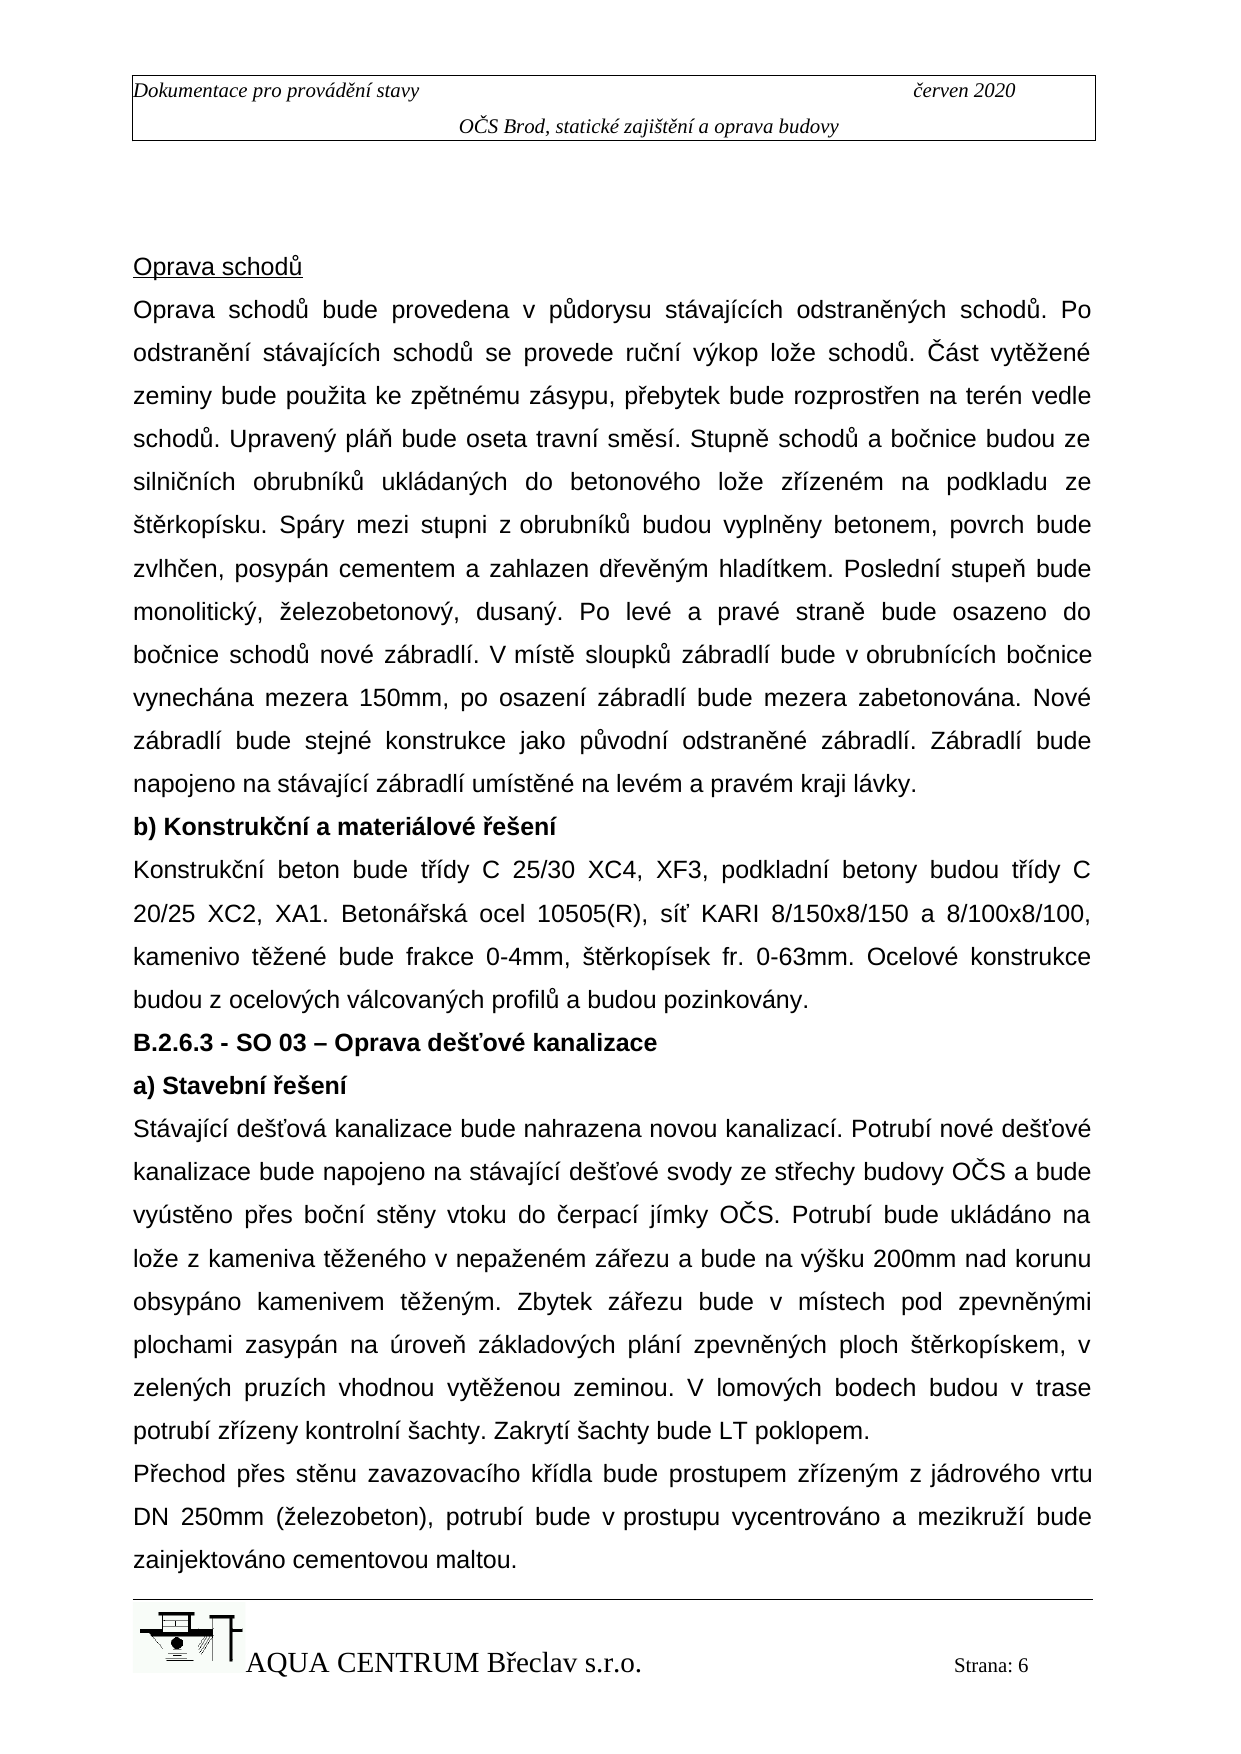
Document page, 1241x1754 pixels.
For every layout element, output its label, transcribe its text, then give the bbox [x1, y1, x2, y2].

text a) Stavební řešení [133, 1071, 1093, 1100]
picture [132, 1602, 246, 1673]
text Přechod přes stěnu zavazovacího křídla bude prostupem zřízeným z jádrového vrtu DN 250mm (železobeton), potrubí bude v prostupu vycentrováno a mezikruží bude zainjektováno cementovou maltou. [133, 1459, 1093, 1574]
text b) Konstrukční a materiálové řešení [133, 812, 1093, 841]
text Oprava schodů [133, 252, 1093, 280]
text B.2.6.3 - SO 03 – Oprava dešťové kanalizace [133, 1028, 1093, 1057]
text Oprava schodů bude provedena v půdorysu stávajících odstraněných schodů. Po odstranění stávajících schodů se provede ruční výkop lože schodů. Část vytěžené zeminy bude použita ke zpětnému zásypu, přebytek bude rozprostřen na terén vedle schodů. Upravený pláň bude oseta travní směsí. Stupně schodů a bočnice budou ze silničních obrubníků ukládaných do betonového lože zřízeném na podkladu ze štěrkopísku. Spáry mezi stupni z obrubníků budou vyplněny betonem, povrch bude zvlhčen, posypán cementem a zahlazen dřevěným hladítkem. Poslední stupeň bude monolitický, železobetonový, dusaný. Po levé a pravé straně bude osazeno do bočnice schodů nové zábradlí. V místě sloupků zábradlí bude v obrubnících bočnice vynechána mezera 150mm, po osazení zábradlí bude mezera zabetonována. Nové zábradlí bude stejné konstrukce jako původní odstraněné zábradlí. Zábradlí bude napojeno na stávající zábradlí umístěné na levém a pravém kraji lávky. [133, 295, 1093, 798]
text Konstrukční beton bude třídy C 25/30 XC4, XF3, podkladní betony budou třídy C 20/25 XC2, XA1. Betonářská ocel 10505(R), síť KARI 8/150x8/150 a 8/100x8/100, kamenivo těžené bude frakce 0-4mm, štěrkopísek fr. 0-63mm. Ocelové konstrukce budou z ocelových válcovaných profilů a budou pozinkovány. [133, 855, 1093, 1013]
text Stávající dešťová kanalizace bude nahrazena novou kanalizací. Potrubí nové dešťové kanalizace bude napojeno na stávající dešťové svody ze střechy budovy OČS a bude vyústěno přes boční stěny vtoku do čerpací jímky OČS. Potrubí bude ukládáno na lože z kameniva těženého v nepaženém zářezu a bude na výšku 200mm nad korunu obsypáno kamenivem těženým. Zbytek zářezu bude v místech pod zpevněnými plochami zasypán na úroveň základových plání zpevněných ploch štěrkopískem, v zelených pruzích vhodnou vytěženou zeminou. V lomových bodech budou v trase potrubí zřízeny kontrolní šachty. Zakrytí šachty bude LT poklopem. [133, 1114, 1093, 1445]
